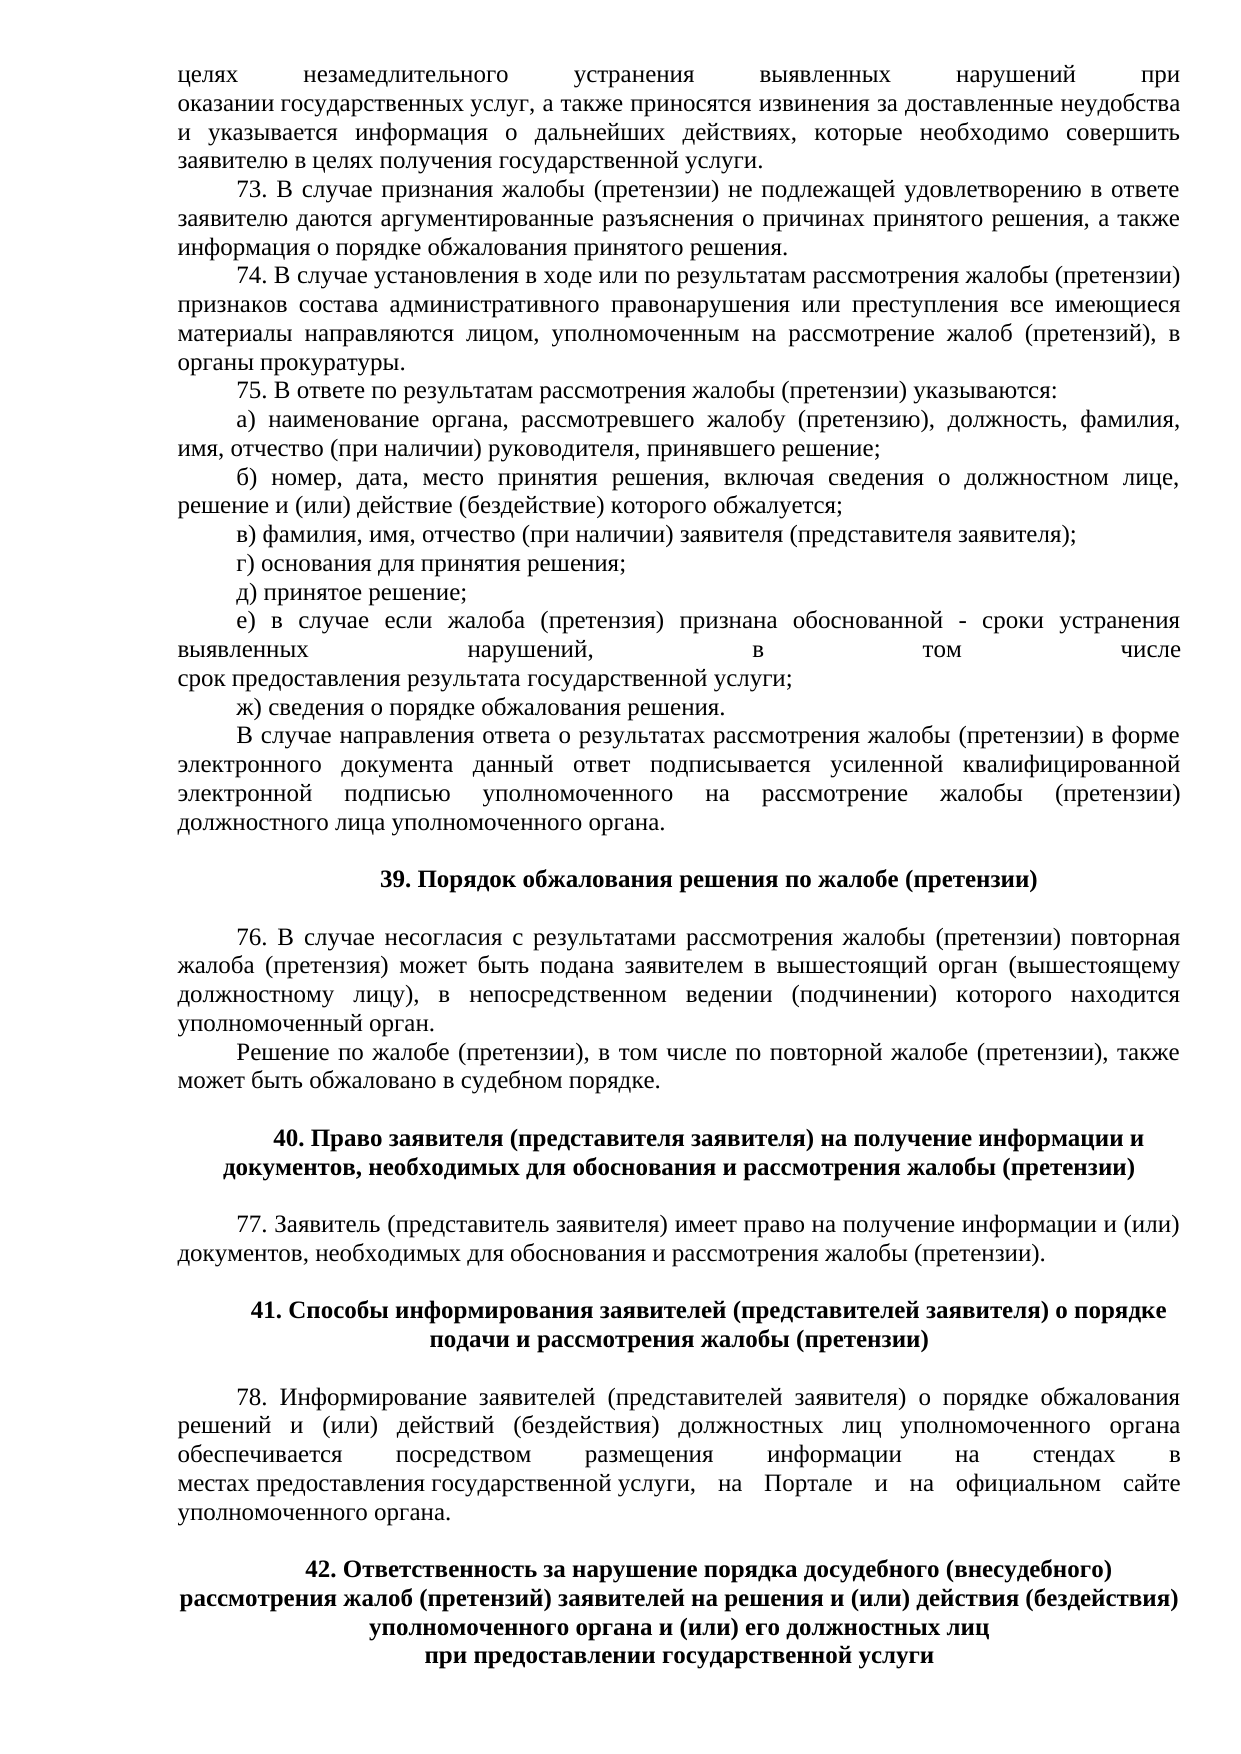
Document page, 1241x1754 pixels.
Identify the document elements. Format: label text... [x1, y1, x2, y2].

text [177, 59, 1181, 174]
text ж) сведения о порядке обжалования решения. [177, 692, 1181, 720]
text 40. Право заявителя (представителя заявителя) на получение информации и документов, необходимых для обоснования и рассмотрения жалобы (претензии) [177, 1123, 1181, 1180]
text В случае направления ответа о результатах рассмотрения жалобы (претензии) в форме электронного документа данный ответ подписывается усиленной квалифицированной электронной подписью уполномоченного на рассмотрение жалобы (претензии) должностного лица уполномоченного органа. [177, 720, 1181, 835]
text 77. Заявитель (представитель заявителя) имеет право на получение информации и (или) документов, необходимых для обоснования и рассмотрения жалобы (претензии). [177, 1209, 1181, 1267]
text б) номер, дата, место принятия решения, включая сведения о должностном лице, решение и (или) действие (бездействие) которого обжалуется; [177, 462, 1181, 519]
text 39. Порядок обжалования решения по жалобе (претензии) [177, 864, 1181, 893]
text 74. В случае установления в ходе или по результатам рассмотрения жалобы (претензии) признаков состава административного правонарушения или преступления все имеющиеся материалы направляются лицом, уполномоченным на рассмотрение жалоб (претензий), в органы прокуратуры. [177, 260, 1181, 375]
text 42. Ответственность за нарушение порядка досудебного (внесудебного) рассмотрения жалоб (претензий) заявителей на решения и (или) действия (бездействия) уполномоченного органа и (или) его должностных лиц при предоставлении государственной услуги [177, 1554, 1181, 1669]
text 41. Способы информирования заявителей (представителей заявителя) о порядке подачи и рассмотрения жалобы (претензии) [177, 1295, 1181, 1353]
text 75. В ответе по результатам рассмотрения жалобы (претензии) указываются: [177, 375, 1181, 404]
text в) фамилия, имя, отчество (при наличии) заявителя (представителя заявителя); [177, 519, 1181, 548]
text е) в случае если жалоба (претензия) признана обоснованной - сроки устранения выявленных нарушений, в том числе срок предоставления результата государственной услуги; [177, 605, 1181, 692]
text 73. В случае признания жалобы (претензии) не подлежащей удовлетворению в ответе заявителю даются аргументированные разъяснения о причинах принятого решения, а также информация о порядке обжалования принятого решения. [177, 174, 1181, 260]
text Решение по жалобе (претензии), в том числе по повторной жалобе (претензии), также может быть обжаловано в судебном порядке. [177, 1037, 1181, 1094]
text г) основания для принятия решения; [177, 548, 1181, 577]
text а) наименование органа, рассмотревшего жалобу (претензию), должность, фамилия, имя, отчество (при наличии) руководителя, принявшего решение; [177, 404, 1181, 462]
text 78. Информирование заявителей (представителей заявителя) о порядке обжалования решений и (или) действий (бездействия) должностных лиц уполномоченного органа обеспечивается посредством размещения информации на стендах в местах предоставления государственной услуги, на Портале и на официальном сайте уполномоченного органа. [177, 1382, 1181, 1525]
text д) принятое решение; [177, 577, 1181, 605]
text 76. В случае несогласия с результатами рассмотрения жалобы (претензии) повторная жалоба (претензия) может быть подана заявителем в вышестоящий орган (вышестоящему должностному лицу), в непосредственном ведении (подчинении) которого находится уполномоченный орган. [177, 922, 1181, 1037]
